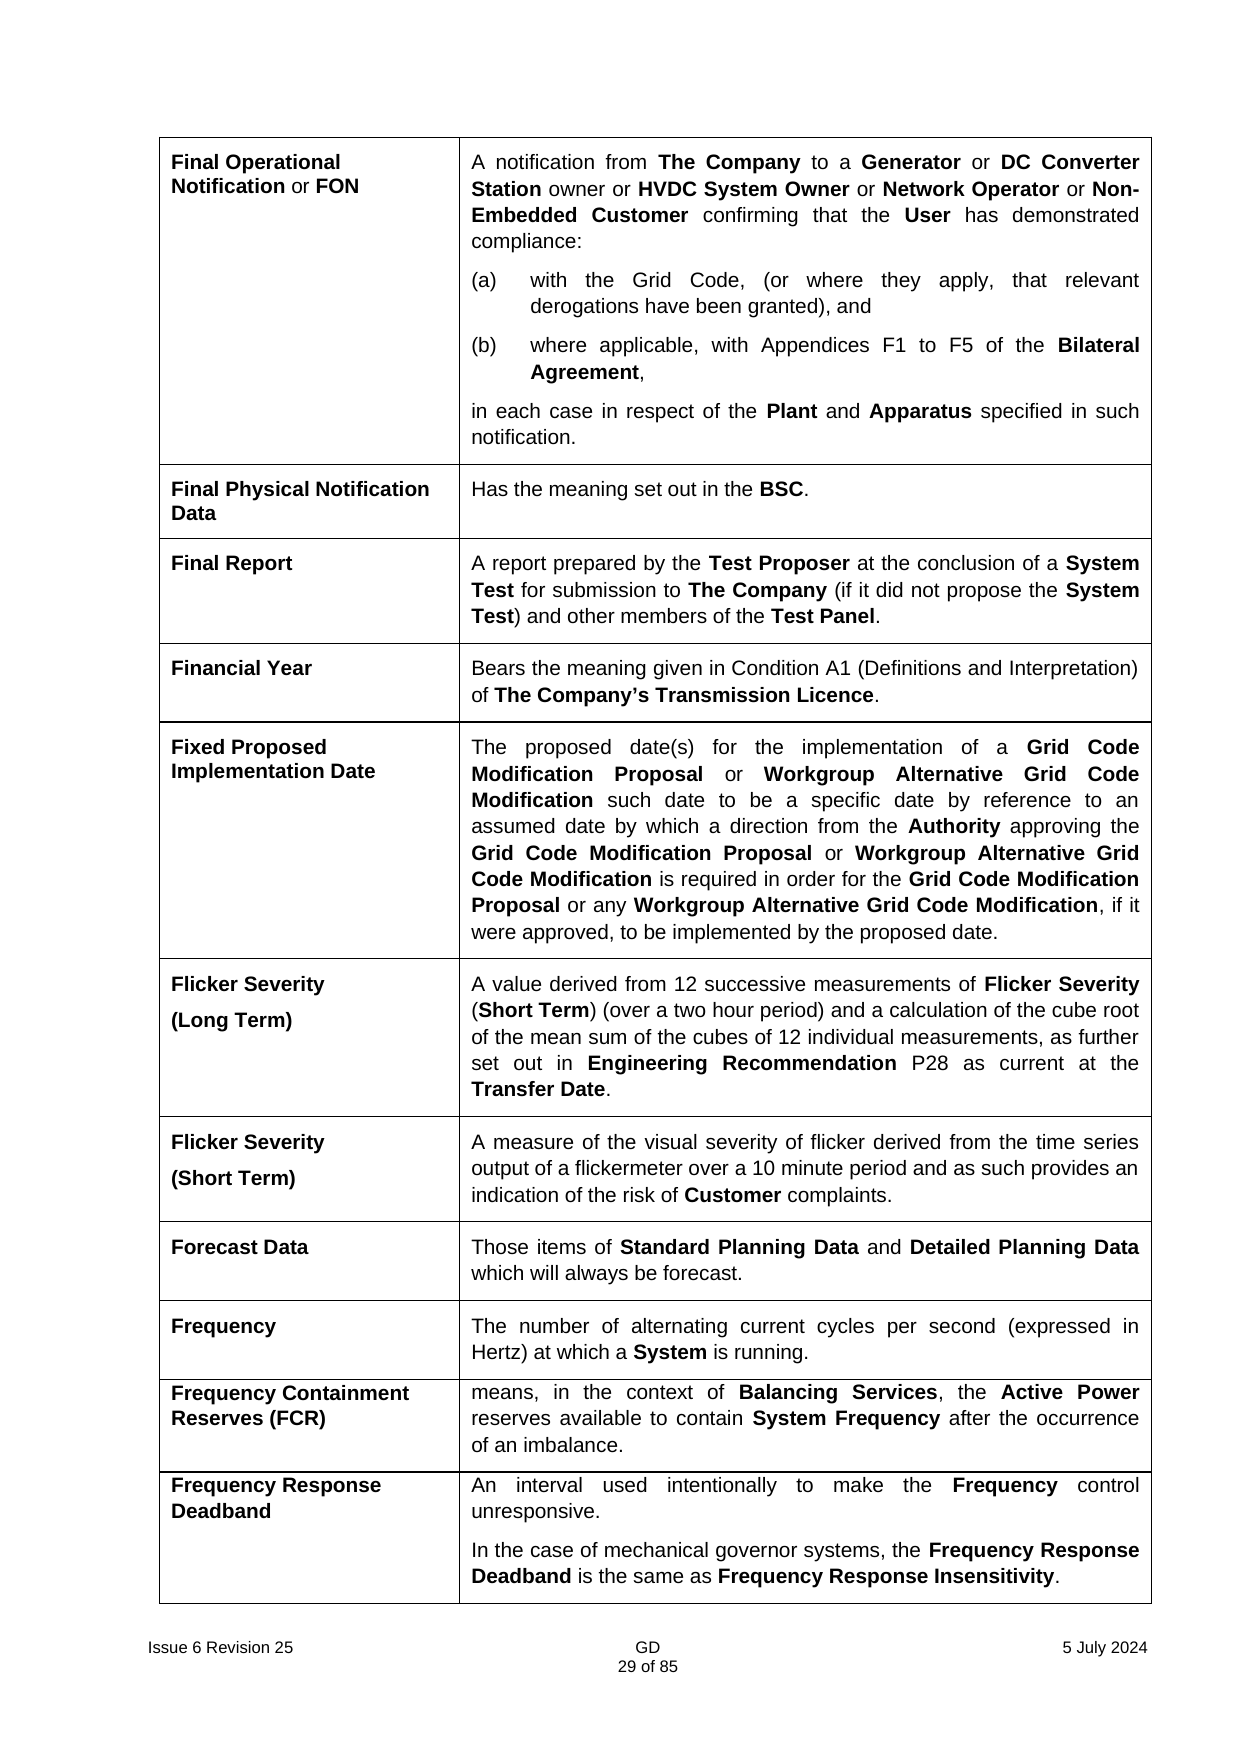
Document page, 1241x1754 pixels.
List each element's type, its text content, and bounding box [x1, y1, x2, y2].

table_cell Flicker Severity (Long Term) [160, 959, 459, 1116]
table_cell Forecast Data [160, 1222, 459, 1300]
table_cell Frequency Containment Reserves (FCR) [160, 1380, 459, 1471]
table_cell Financial Year [160, 644, 459, 721]
table_cell Bears the meaning given in Condition A1 (Definitions and Interpretation) of The Company’s Transmission Licence. [460, 644, 1151, 721]
table_cell Final Operational Notification or FON [160, 138, 459, 464]
table_cell Frequency Response Deadband [160, 1473, 459, 1603]
table_cell Final Physical Notification Data [160, 465, 459, 538]
table_cell The proposed date(s) for the implementation of a Grid Code Modification Proposal or Workgroup Alternative Grid Code Modification such date to be a specific date by reference to an assumed date by which a direction from the Authority approving the Grid Code Modification Proposal or Workgroup Alternative Grid Code Modification is required in order for the Grid Code Modification Proposal or any Workgroup Alternative Grid Code Modification, if it were approved, to be implemented by the proposed date. [460, 723, 1151, 958]
table_cell An interval used intentionally to make the Frequency control unresponsive. In the case of mechanical governor systems, the Frequency Response Deadband is the same as Frequency Response Insensitivity. [460, 1473, 1151, 1603]
table_cell Fixed Proposed Implementation Date [160, 723, 459, 958]
table_cell Frequency [160, 1301, 459, 1379]
table_cell Final Report [160, 539, 459, 643]
table_cell Flicker Severity (Short Term) [160, 1117, 459, 1221]
table_cell The number of alternating current cycles per second (expressed in Hertz) at which a System is running. [460, 1301, 1151, 1379]
table_cell A report prepared by the Test Proposer at the conclusion of a System Test for submission to The Company (if it did not propose the System Test) and other members of the Test Panel. [460, 539, 1151, 643]
table_cell A measure of the visual severity of flicker derived from the time series output of a flickermeter over a 10 minute period and as such provides an indication of the risk of Customer complaints. [460, 1117, 1151, 1221]
table_cell A notification from The Company to a Generator or DC Converter Station owner or HVDC System Owner or Network Operator or Non-Embedded Customer confirming that the User has demonstrated compliance: (a) with the Grid Code, (or where they apply, that relevant derogations have been granted), and (b) where applicable, with Appendices F1 to F5 of the Bilateral Agreement, in each case in respect of the Plant and Apparatus specified in such notification. [460, 138, 1151, 464]
table_cell Those items of Standard Planning Data and Detailed Planning Data which will always be forecast. [460, 1222, 1151, 1300]
table_cell means, in the context of Balancing Services, the Active Power reserves available to contain System Frequency after the occurrence of an imbalance. [460, 1380, 1151, 1471]
table_cell A value derived from 12 successive measurements of Flicker Severity (Short Term) (over a two hour period) and a calculation of the cube root of the mean sum of the cubes of 12 individual measurements, as further set out in Engineering Recommendation P28 as current at the Transfer Date. [460, 959, 1151, 1116]
table_cell Has the meaning set out in the BSC. [460, 465, 1151, 538]
